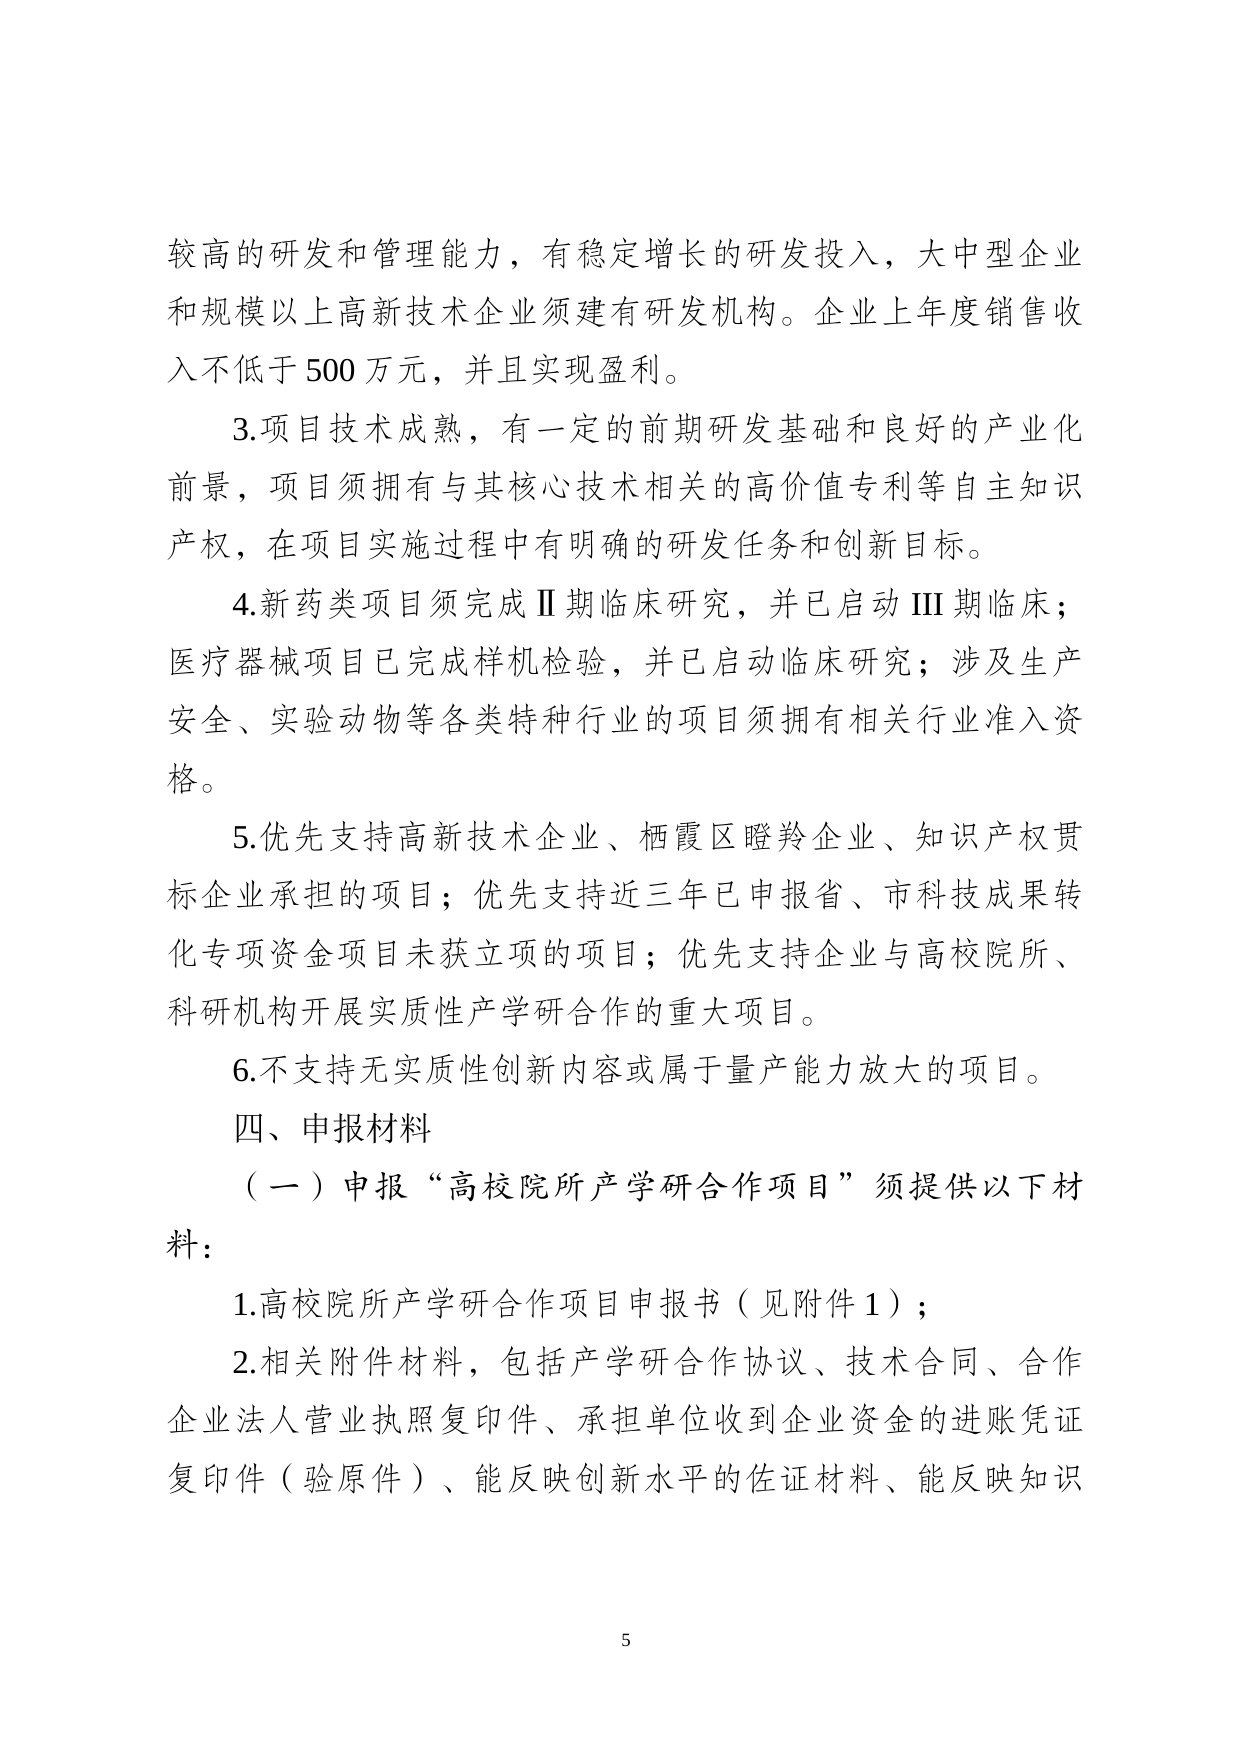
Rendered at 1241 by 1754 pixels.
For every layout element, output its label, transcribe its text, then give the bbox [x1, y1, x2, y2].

text 3.项目技术成熟，有一定的前期研发基础和良好的产业化前景，项目须拥有与其核心技术相关的高价值专利等自主知识产权，在项目实施过程中有明确的研发任务和创新目标。 [165, 393, 1087, 568]
text 1.高校院所产学研合作项目申报书（见附件1）； [165, 1268, 1087, 1327]
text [165, 1327, 1087, 1502]
text 5.优先支持高新技术企业、栖霞区瞪羚企业、知识产权贯标企业承担的项目；优先支持近三年已申报省、市科技成果转化专项资金项目未获立项的项目；优先支持企业与高校院所、科研机构开展实质性产学研合作的重大项目。 [165, 802, 1087, 1035]
text 6.不支持无实质性创新内容或属于量产能力放大的项目。 [165, 1035, 1087, 1093]
text 四、申报材料 [165, 1093, 1087, 1152]
text （一）申报“高校院所产学研合作项目”须提供以下材料： [165, 1152, 1087, 1268]
text 4.新药类项目须完成Ⅱ期临床研究，并已启动III期临床；医疗器械项目已完成样机检验，并已启动临床研究；涉及生产安全、实验动物等各类特种行业的项目须拥有相关行业准入资格。 [165, 568, 1087, 802]
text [165, 218, 1087, 393]
